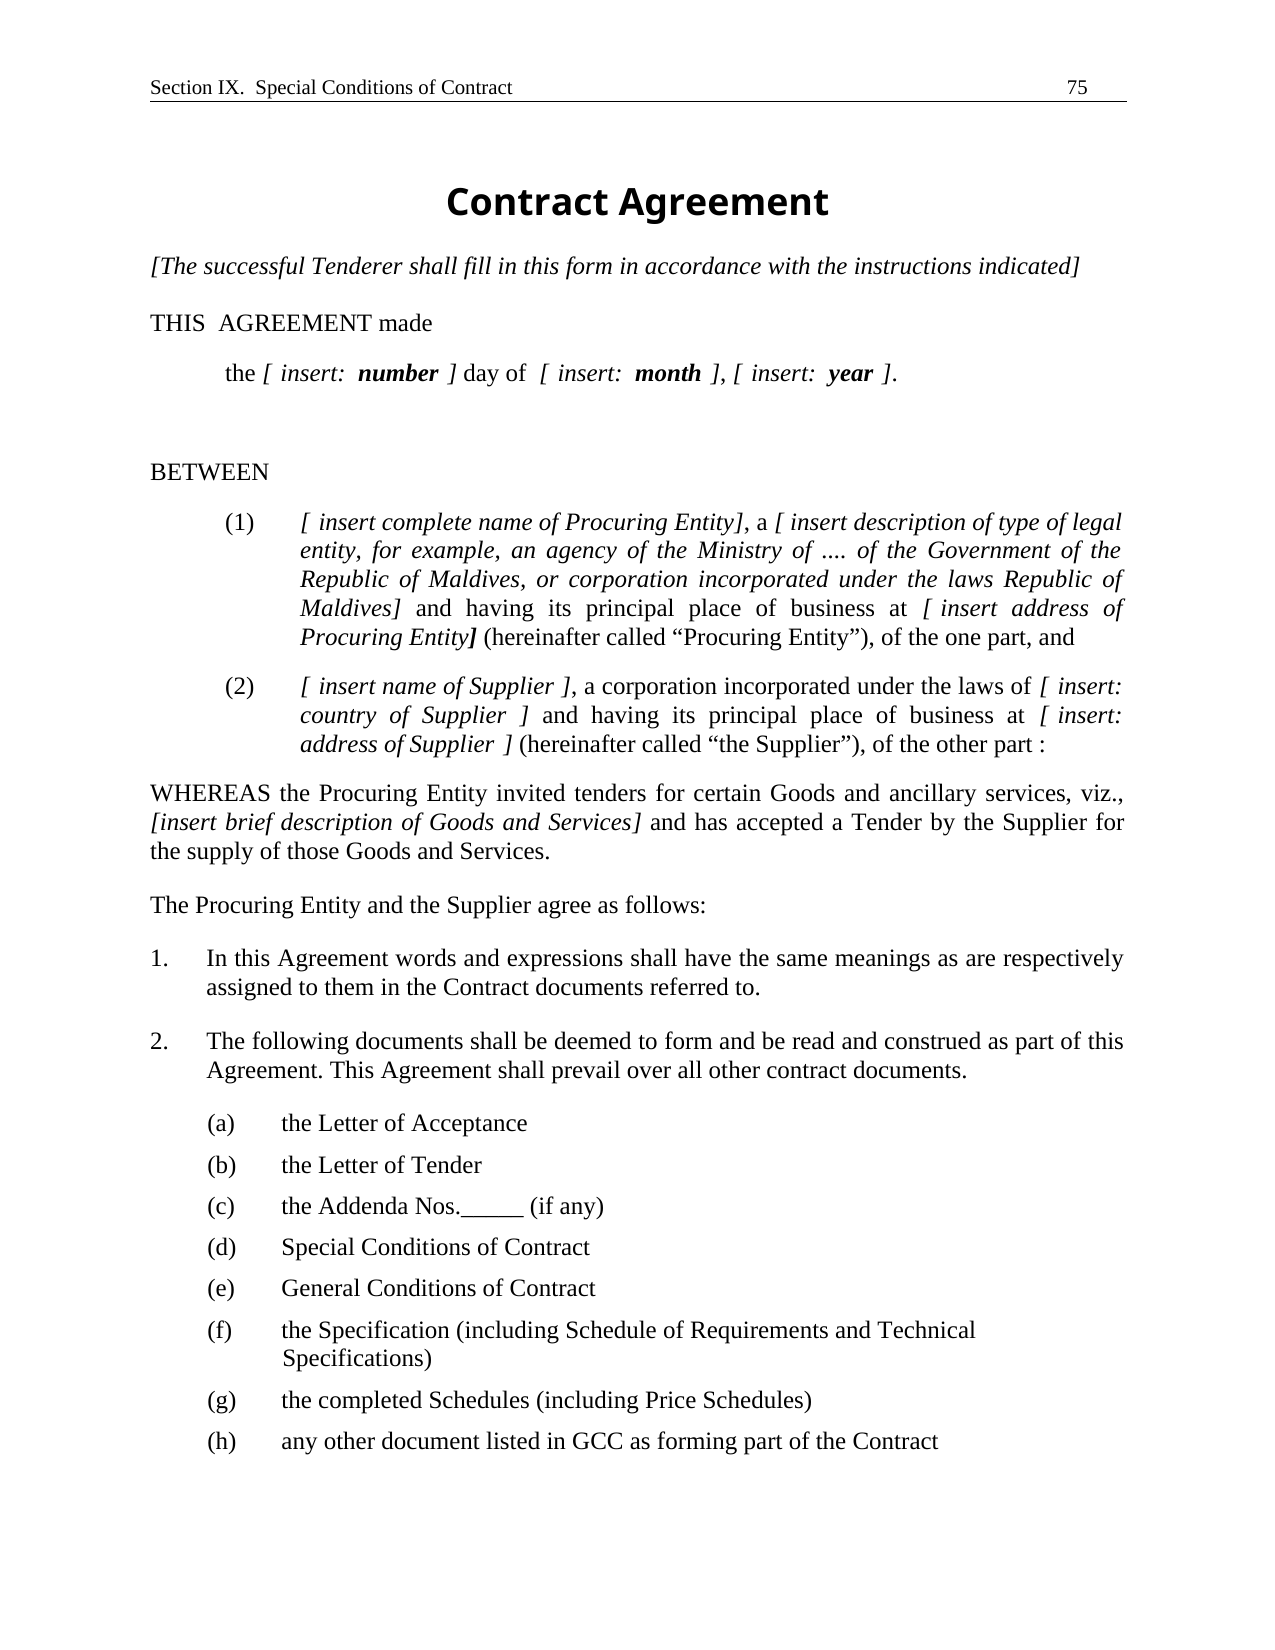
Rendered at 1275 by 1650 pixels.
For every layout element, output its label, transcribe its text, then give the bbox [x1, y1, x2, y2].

text Contract Agreement [150, 175, 1125, 226]
list the Letter of Acceptance [207, 1108, 1125, 1137]
text The Procuring Entity and the Supplier agree as follows: [150, 890, 1125, 918]
text BETWEEN [150, 457, 1125, 486]
text THIS AGREEMENT made [150, 308, 1125, 337]
text 1. In this Agreement words and expressions shall have the same meanings as are respectively assigned to them in the Contract documents referred to. [150, 943, 1125, 1001]
list Special Conditions of Contract [207, 1232, 1125, 1261]
text (1) [ insert complete name of Procuring Entity], a [ insert description of type of legal entity, for example, an agency of the Ministry of .... of the Government of the Republic of Maldives, or corporation incorporated under the laws Republic of Maldives] and having its principal place of business at [ insert address of Procuring Entity] (hereinafter called “Procuring Entity”), of the one part, and [225, 507, 1125, 651]
list General Conditions of Contract [207, 1273, 1125, 1302]
text 2. The following documents shall be deemed to form and be read and construed as part of this Agreement. This Agreement shall prevail over all other contract documents. [150, 1026, 1125, 1083]
list the Specification (including Schedule of Requirements and Technical Specifications) [207, 1315, 1125, 1372]
list the Letter of Tender [207, 1150, 1125, 1178]
text (2) [ insert name of Supplier ], a corporation incorporated under the laws of [ insert: country of Supplier ] and having its principal place of business at [ insert: address of Supplier ] (hereinafter called “the Supplier”), of the other part : [225, 671, 1125, 758]
list any other document listed in GCC as forming part of the Contract [207, 1426, 1125, 1455]
text WHEREAS the Procuring Entity invited tenders for certain Goods and ancillary services, viz., [insert brief description of Goods and Services] and has accepted a Tender by the Supplier for the supply of those Goods and Services. [150, 778, 1125, 865]
text [The successful Tenderer shall fill in this form in accordance with the instructions indicated] [150, 251, 1125, 280]
text the [ insert: number ] day of [ insert: month ], [ insert: year ]. [150, 358, 1125, 387]
list the completed Schedules (including Price Schedules) [207, 1385, 1125, 1413]
list the Addenda Nos._____ (if any) [207, 1191, 1125, 1220]
